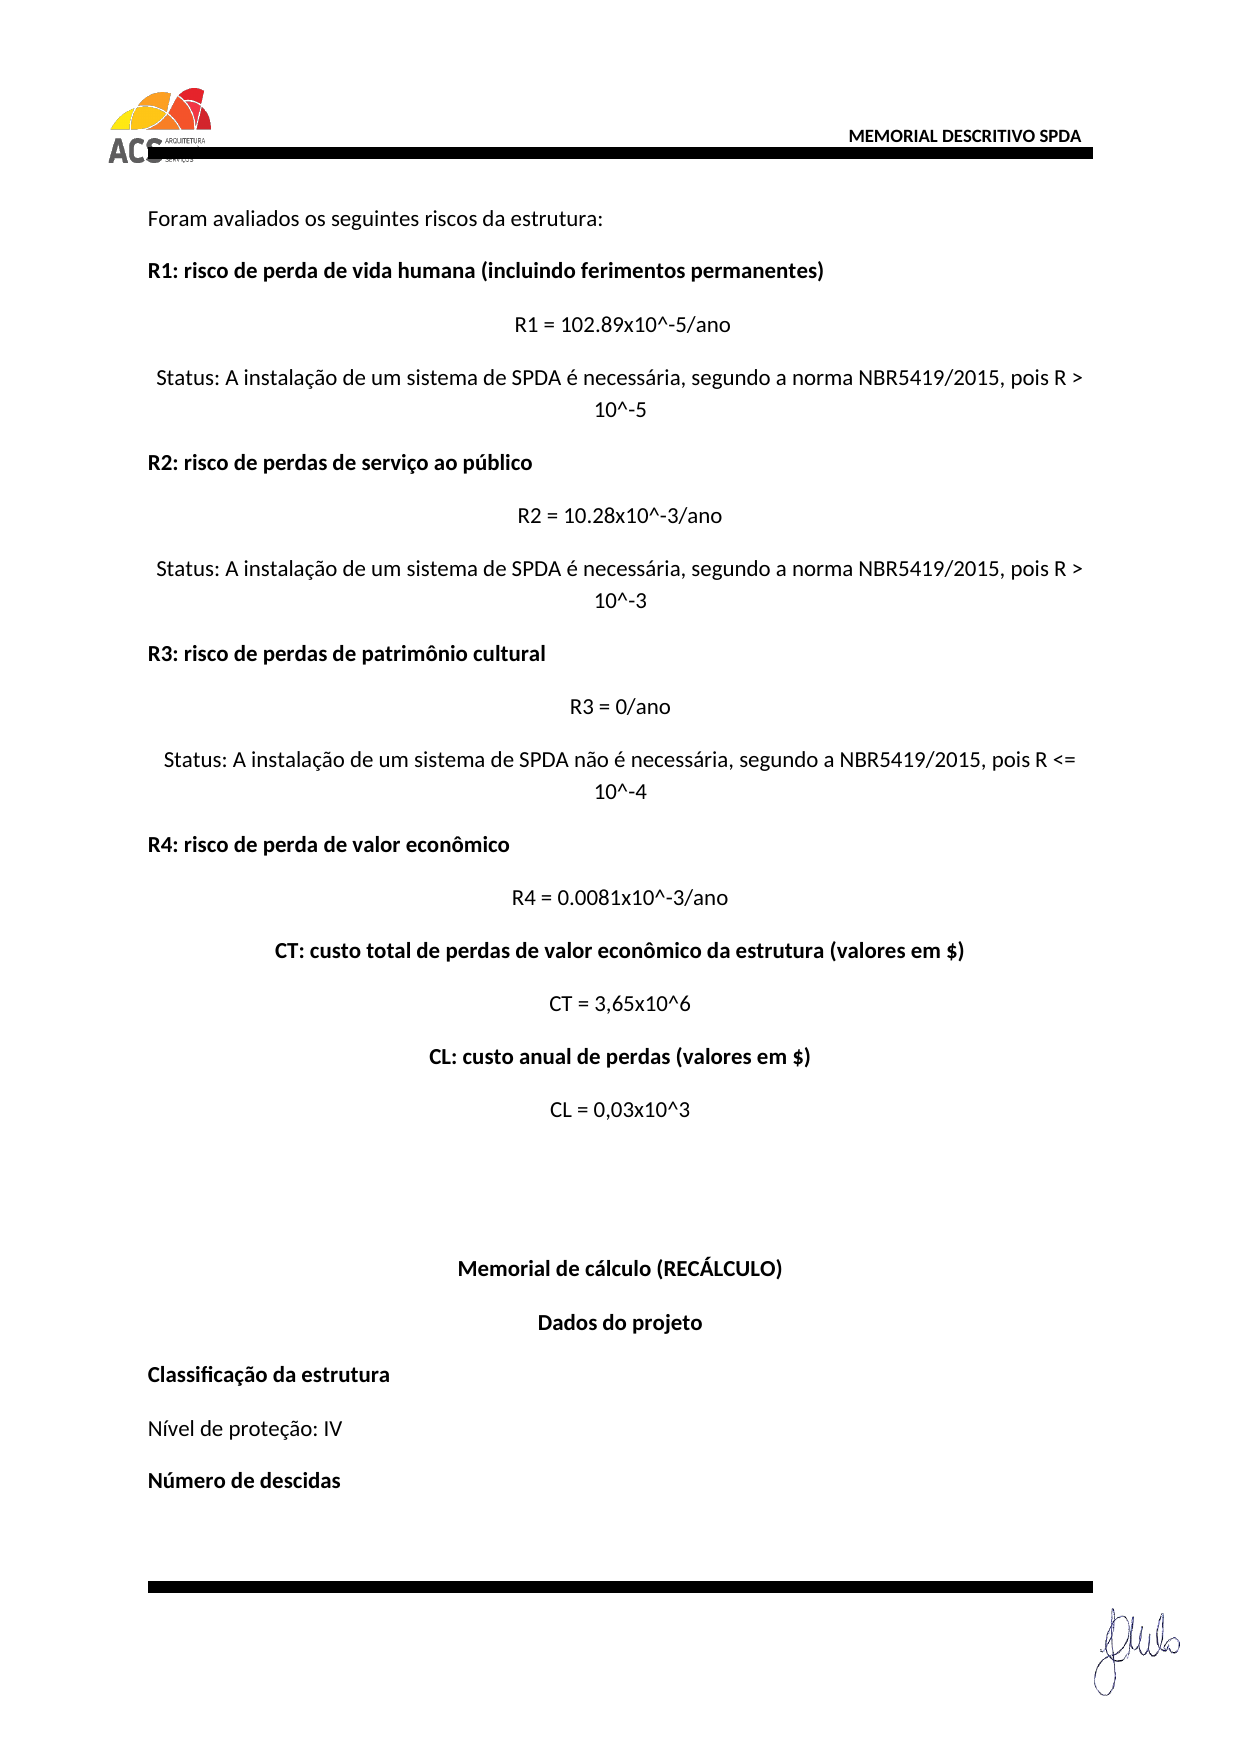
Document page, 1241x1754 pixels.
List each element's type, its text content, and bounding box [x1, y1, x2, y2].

text Memorial de cálculo (RECÁLCULO) [148, 1254, 1092, 1283]
text Dados do projeto [148, 1308, 1092, 1336]
text CT: custo total de perdas de valor econômico da estrutura (valores em $) [148, 936, 1092, 964]
text R4 = 0.0081x10^-3/ano [148, 883, 1092, 911]
text R1 = 102.89x10^-5/ano [148, 310, 1092, 338]
text Classificação da estrutura [148, 1361, 1092, 1389]
text Foram avaliados os seguintes riscos da estrutura: [148, 204, 1092, 232]
text R3: risco de perdas de patrimônio cultural [148, 639, 1092, 667]
text Status: A instalação de um sistema de SPDA é necessária, segundo a norma NBR5419/2015, pois R > 10^-3 [148, 554, 1092, 614]
text R4: risco de perda de valor econômico [148, 830, 1092, 858]
text R2 = 10.28x10^-3/ano [148, 501, 1092, 529]
picture [1081, 1594, 1197, 1704]
text CL = 0,03x10^3 [148, 1096, 1092, 1123]
text CT = 3,65x10^6 [148, 989, 1092, 1017]
text Status: A instalação de um sistema de SPDA é necessária, segundo a norma NBR5419/2015, pois R > 10^-5 [148, 363, 1092, 423]
text R3 = 0/ano [148, 692, 1092, 720]
text Nível de proteção: IV [148, 1414, 1092, 1442]
text R2: risco de perdas de serviço ao público [148, 448, 1092, 476]
text Status: A instalação de um sistema de SPDA não é necessária, segundo a NBR5419/2015, pois R <= 10^-4 [148, 745, 1092, 805]
picture [108, 88, 212, 163]
text CL: custo anual de perdas (valores em $) [148, 1042, 1092, 1071]
text Número de descidas [148, 1467, 1092, 1495]
text R1: risco de perda de vida humana (incluindo ferimentos permanentes) [148, 257, 1092, 285]
